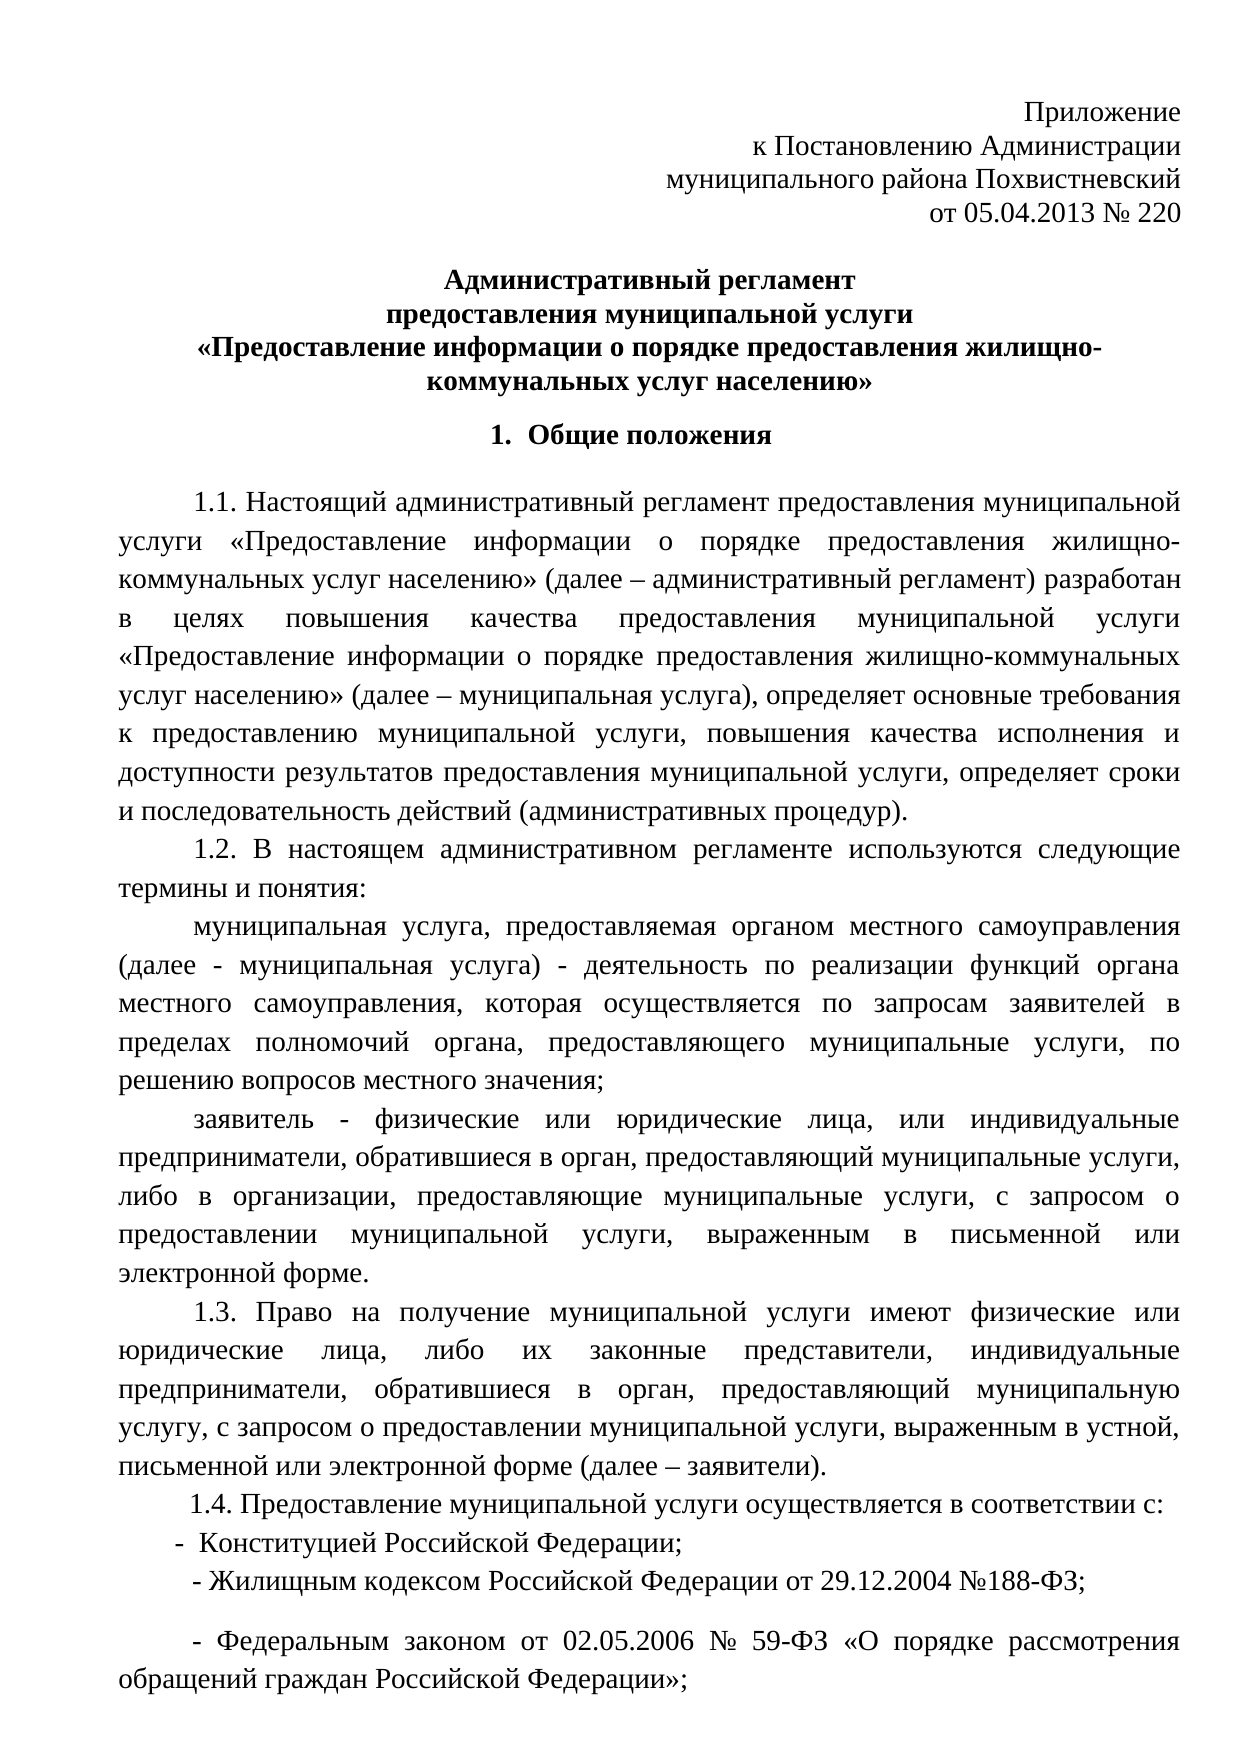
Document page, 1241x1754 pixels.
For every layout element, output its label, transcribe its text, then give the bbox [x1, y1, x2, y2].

text 1.4. Предоставление муниципальной услуги осуществляется в соответствии с: [118, 1486, 1181, 1520]
text Общие положения [81, 417, 1181, 451]
text к Постановлению Администрации [118, 128, 1181, 162]
text 1.1. Настоящий административный регламент предоставления муниципальной услуги «Предоставление информации о порядке предоставления жилищно-коммунальных услуг населению» (далее – административный регламент) разработан в целях повышения качества предоставления муниципальной услуги «Предоставление информации о порядке предоставления жилищно-коммунальных услуг населению» (далее – муниципальная услуга), определяет основные требования к предоставлению муниципальной услуги, повышения качества исполнения и доступности результатов предоставления муниципальной услуги, определяет сроки и последовательность действий (административных процедур). [118, 484, 1181, 826]
text заявитель - физические или юридические лица, или индивидуальные предприниматели, обратившиеся в орган, предоставляющий муниципальные услуги, либо в организации, предоставляющие муниципальные услуги, с запросом о предоставлении муниципальной услуги, выраженным в письменной или электронной форме. [118, 1101, 1181, 1289]
text муниципального района Похвистневский [118, 162, 1181, 195]
text муниципальная услуга, предоставляемая органом местного самоуправления (далее - муниципальная услуга) - деятельность по реализации функций органа местного самоуправления, которая осуществляется по запросам заявителей в пределах полномочий органа, предоставляющего муниципальные услуги, по решению вопросов местного значения; [118, 908, 1181, 1096]
text - Федеральным законом от 02.05.2006 № 59-ФЗ «О порядке рассмотрения обращений граждан Российской Федерации»; [118, 1623, 1181, 1695]
text 1.3. Право на получение муниципальной услуги имеют физические или юридические лица, либо их законные представители, индивидуальные предприниматели, обратившиеся в орган, предоставляющий муниципальную услугу, с запросом о предоставлении муниципальной услуги, выраженным в устной, письменной или электронной форме (далее – заявители). [118, 1294, 1181, 1481]
text Административный регламент [118, 262, 1181, 296]
text 1.2. В настоящем административном регламенте используются следующие термины и понятия: [118, 831, 1181, 903]
text Приложение [118, 94, 1181, 128]
text - Конституцией Российской Федерации; [118, 1525, 1181, 1558]
text предоставления муниципальной услуги [118, 296, 1181, 329]
text «Предоставление информации о порядке предоставления жилищно-коммунальных услуг населению» [118, 329, 1181, 396]
text - Жилищным кодексом Российской Федерации от 29.12.2004 №188-ФЗ; [118, 1563, 1181, 1597]
text от 05.04.2013 № 220 [118, 195, 1181, 229]
